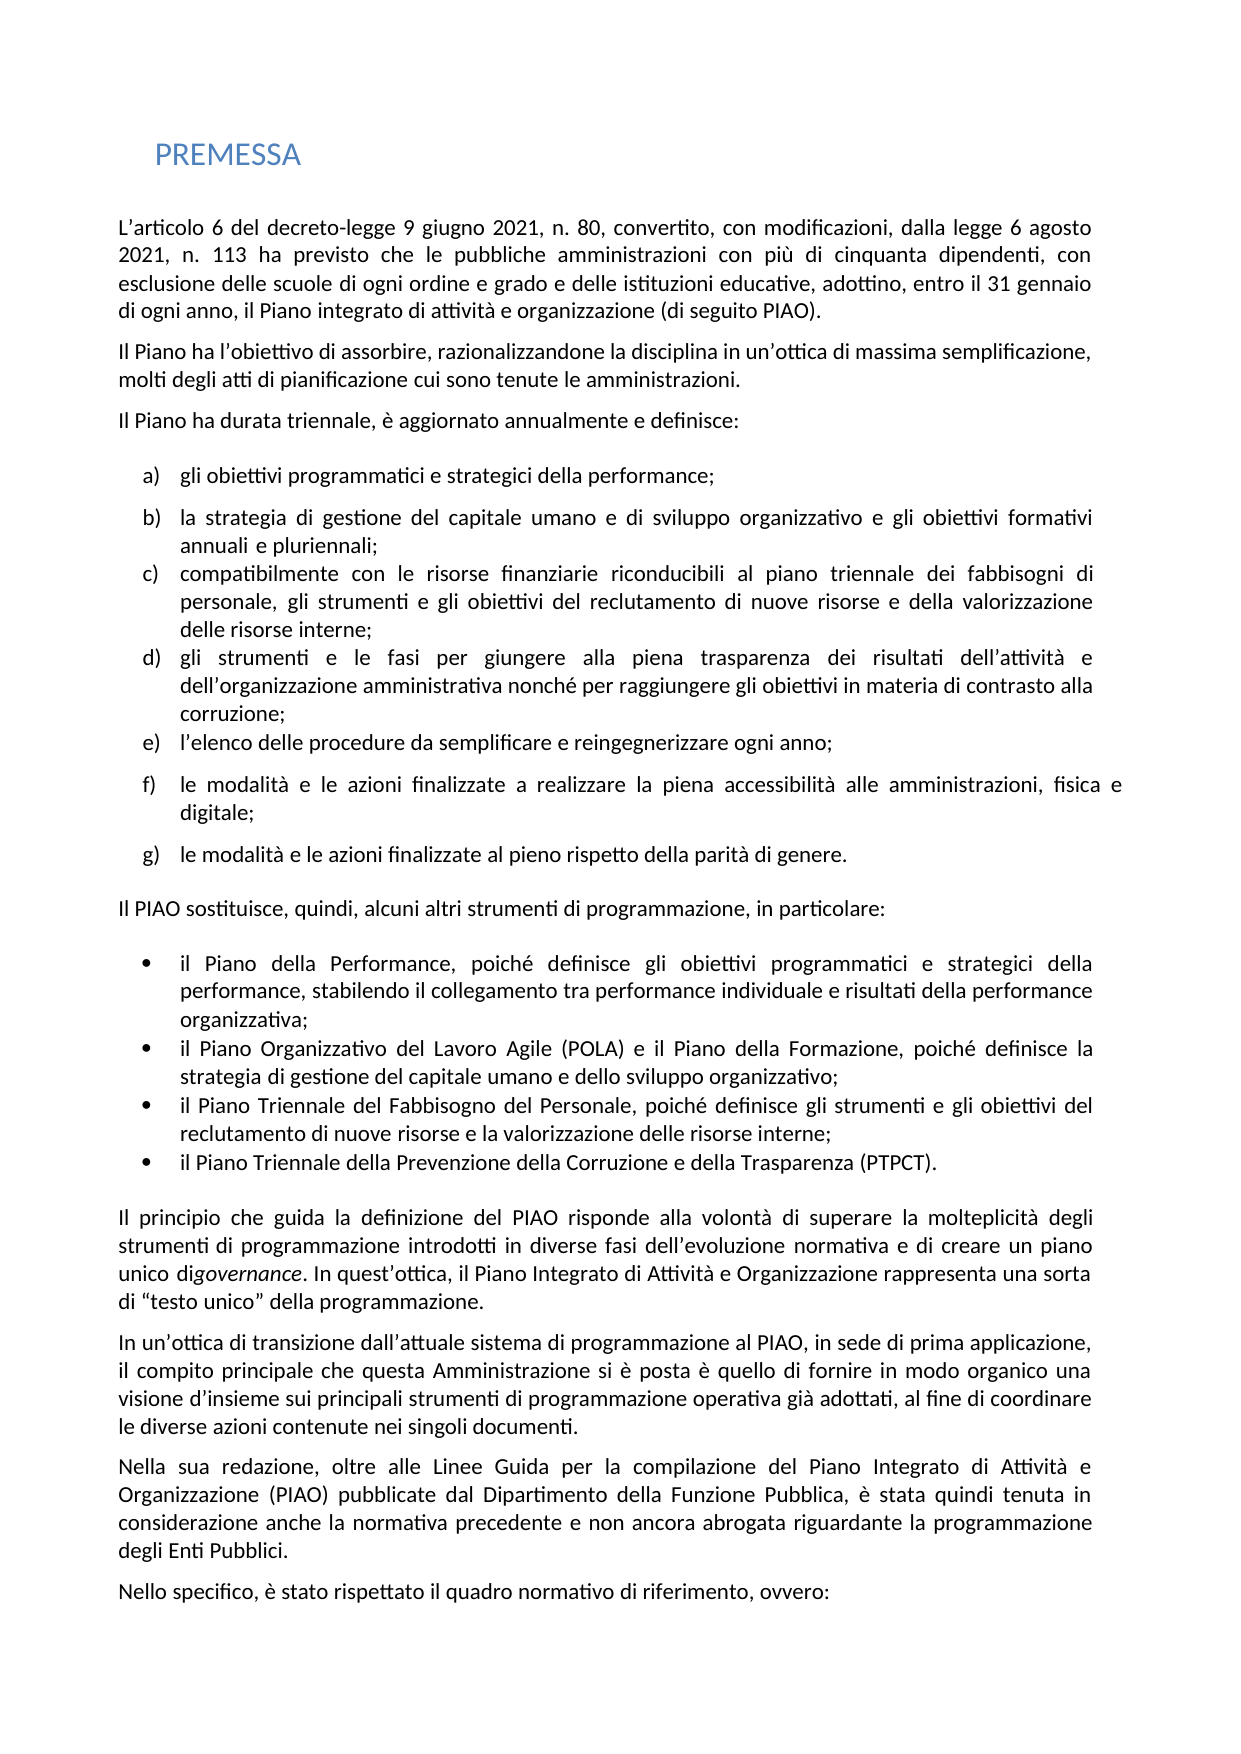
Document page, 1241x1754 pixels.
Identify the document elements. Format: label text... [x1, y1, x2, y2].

text Il principio che guida la definizione del PIAO risponde alla volontà di superare la molteplicità degli strumenti di programmazione introdotti in diverse fasi dell’evoluzione normativa e di creare un piano unico digovernance. In quest’ottica, il Piano Integrato di Attività e Organizzazione rappresenta una sorta di “testo unico” della programmazione. [118, 1203, 1093, 1315]
text In un’ottica di transizione dall’attuale sistema di programmazione al PIAO, in sede di prima applicazione, il compito principale che questa Amministrazione si è posta è quello di fornire in modo organico una visione d’insieme sui principali strumenti di programmazione operativa già adottati, al fine di coordinare le diverse azioni contenute nei singoli documenti. [118, 1328, 1093, 1440]
list compatibilmente con le risorse finanziarie riconducibili al piano triennale dei fabbisogni di personale, gli strumenti e gli obiettivi del reclutamento di nuove risorse e della valorizzazione delle risorse interne; [142, 559, 1093, 643]
list le modalità e le azioni finalizzate al pieno rispetto della parità di genere. [142, 840, 1122, 868]
text Il Piano ha l’obiettivo di assorbire, razionalizzandone la disciplina in un’ottica di massima semplificazione, molti degli atti di pianificazione cui sono tenute le amministrazioni. [118, 337, 1093, 393]
subtitle PREMESSA [154, 133, 936, 174]
text Il PIAO sostituisce, quindi, alcuni altri strumenti di programmazione, in particolare: [118, 894, 1122, 922]
list il Piano Organizzativo del Lavoro Agile (POLA) e il Piano della Formazione, poiché definisce la strategia di gestione del capitale umano e dello sviluppo organizzativo; [142, 1034, 1093, 1090]
list la strategia di gestione del capitale umano e di sviluppo organizzativo e gli obiettivi formativi annuali e pluriennali; [142, 503, 1093, 559]
text Nella sua redazione, oltre alle Linee Guida per la compilazione del Piano Integrato di Attività e Organizzazione (PIAO) pubblicate dal Dipartimento della Funzione Pubblica, è stata quindi tenuta in considerazione anche la normativa precedente e non ancora abrogata riguardante la programmazione degli Enti Pubblici. [118, 1452, 1093, 1564]
list gli obiettivi programmatici e strategici della performance; [142, 461, 1122, 489]
list il Piano Triennale della Prevenzione della Corruzione e della Trasparenza (PTPCT). [142, 1148, 1122, 1177]
list il Piano della Performance, poiché definisce gli obiettivi programmatici e strategici della performance, stabilendo il collegamento tra performance individuale e risultati della performance organizzativa; [142, 949, 1093, 1033]
list il Piano Triennale del Fabbisogno del Personale, poiché definisce gli strumenti e gli obiettivi del reclutamento di nuove risorse e la valorizzazione delle risorse interne; [142, 1091, 1093, 1147]
text L’articolo 6 del decreto-legge 9 giugno 2021, n. 80, convertito, con modificazioni, dalla legge 6 agosto 2021, n. 113 ha previsto che le pubbliche amministrazioni con più di cinquanta dipendenti, con esclusione delle scuole di ogni ordine e grado e delle istituzioni educative, adottino, entro il 31 gennaio di ogni anno, il Piano integrato di attività e organizzazione (di seguito PIAO). [118, 213, 1093, 325]
list gli strumenti e le fasi per giungere alla piena trasparenza dei risultati dell’attività e dell’organizzazione amministrativa nonché per raggiungere gli obiettivi in materia di contrasto alla corruzione; [142, 643, 1093, 728]
text Nello specifico, è stato rispettato il quadro normativo di riferimento, ovvero: [118, 1577, 1122, 1605]
list l’elenco delle procedure da semplificare e reingegnerizzare ogni anno; [142, 728, 1122, 756]
text Il Piano ha durata triennale, è aggiornato annualmente e definisce: [118, 406, 1122, 434]
list le modalità e le azioni finalizzate a realizzare la piena accessibilità alle amministrazioni, fisica e digitale; [142, 770, 1122, 826]
